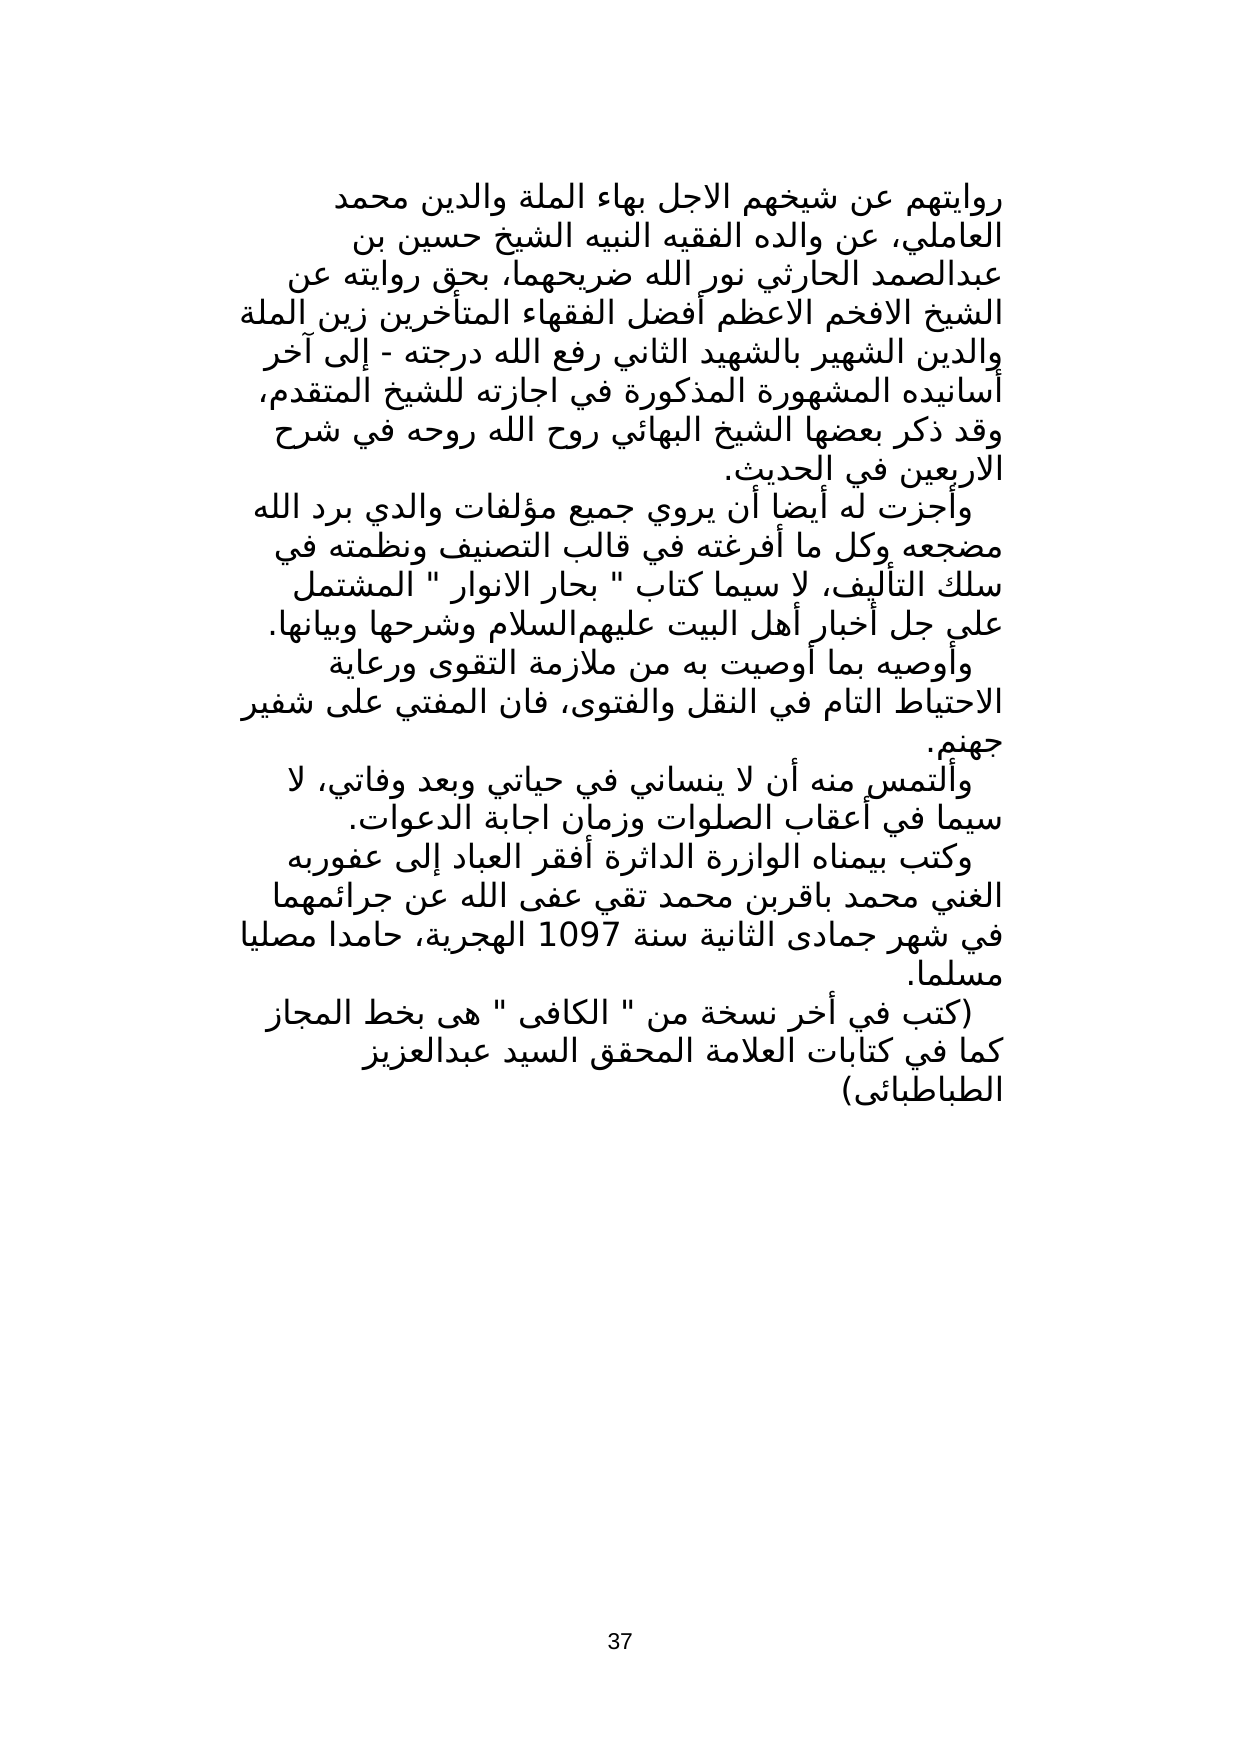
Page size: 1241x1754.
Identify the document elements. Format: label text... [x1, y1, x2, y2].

text (كتب في أخر نسخة من " الكافى " هى بخط المجاز كما في كتابات العلامة المحقق السيد عبدالعزيز الطباطبائى) [236, 993, 1004, 1110]
text وألتمس منه أن لا ينساني في حياتي وبعد وفاتي، لا سيما في أعقاب الصلوات وزمان اجابة الدعوات. [236, 760, 1004, 838]
text وكتب بيمناه الوازرة الداثرة أفقر العباد إلى عفوربه الغني محمد باقربن محمد تقي عفى الله عن جرائمهما في شهر جمادى الثانية سنة 1097 الهجرية، حامدا مصليا مسلما. [236, 838, 1004, 993]
text روايتهم عن شيخهم الاجل بهاء الملة والدين محمد العاملي، عن والده الفقيه النبيه الشيخ حسين بن عبدالصمد الحارثي نور الله ضريحهما، بحق روايته عن الشيخ الافخم الاعظم أفضل الفقهاء المتأخرين زين الملة والدين الشهير بالشهيد الثاني رفع الله درجته - إلى آخر أسانيده المشهورة المذكورة في اجازته للشيخ المتقدم، وقد ذكر بعضها الشيخ البهائي روح الله روحه في شرح الاربعين في الحديث. [236, 177, 1004, 488]
text وأوصيه بما أوصيت به من ملازمة التقوى ورعاية الاحتياط التام في النقل والفتوى، فان المفتي على شفير جهنم. [236, 643, 1004, 760]
text وأجزت له أيضا أن يروي جميع مؤلفات والدي برد الله مضجعه وكل ما أفرغته في قالب التصنيف ونظمته في سلك التأليف، لا سيما كتاب " بحار الانوار " المشتمل على جل أخبار أهل البيت عليهم‌السلام وشرحها وبيانها. [236, 488, 1004, 643]
